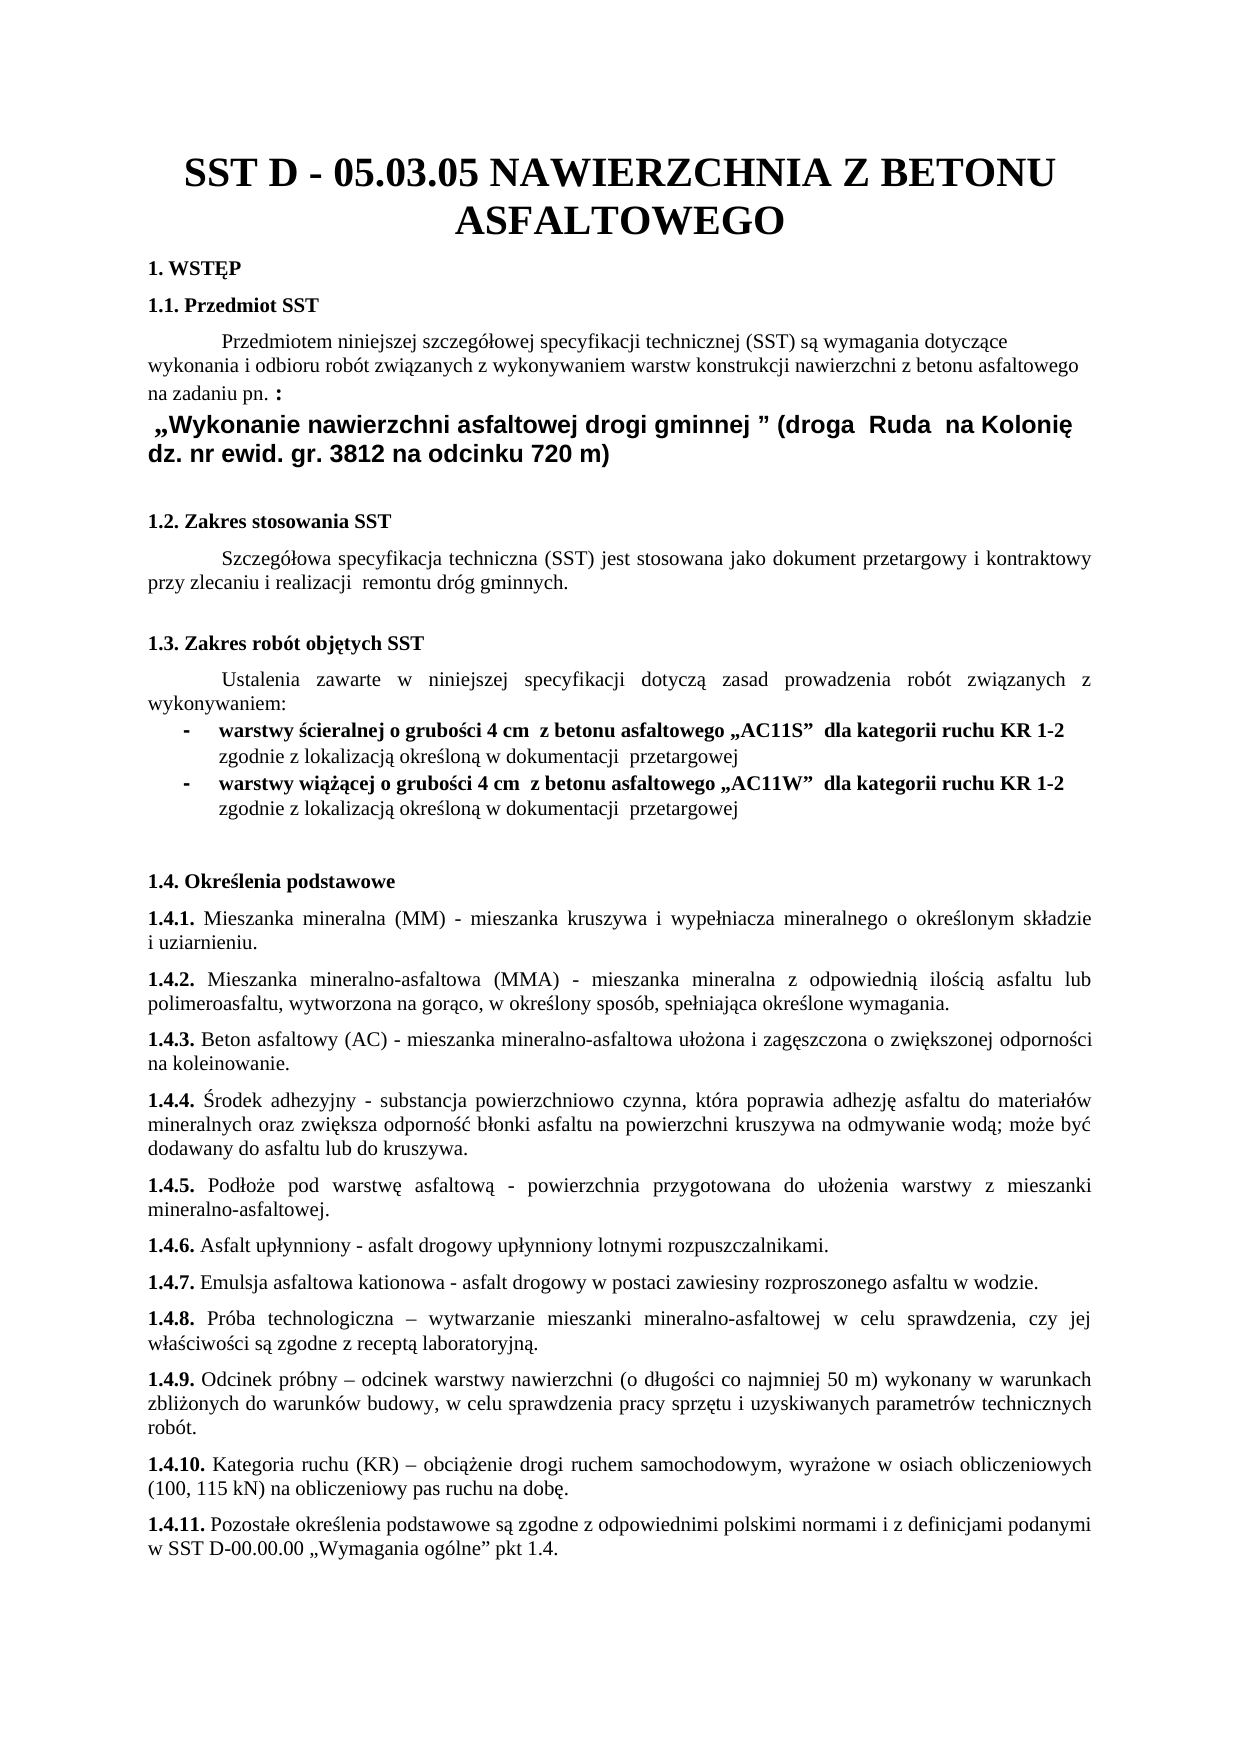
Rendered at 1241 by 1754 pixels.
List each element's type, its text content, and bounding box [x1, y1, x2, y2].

text 1.4.4. Środek adhezyjny - substancja powierzchniowo czynna, która poprawia adhezję asfaltu do materiałów mineralnych oraz zwiększa odporność błonki asfaltu na powierzchni kruszywa na odmywanie wodą; może być dodawany do asfaltu lub do kruszywa. [148, 1088, 1093, 1160]
text SST D - 05.03.05 NAWIERZCHNIA Z BETONU ASFALTOWEGO [148, 148, 1093, 243]
text 1.4.9. Odcinek próbny – odcinek warstwy nawierzchni (o długości co najmniej ) wykonany w warunkach zbliżonych do warunków budowy, w celu sprawdzenia pracy sprzętu i uzyskiwanych parametrów technicznych robót. [148, 1367, 1093, 1439]
text 1.4.3. Beton asfaltowy (AC) - mieszanka mineralno-asfaltowa ułożona i zagęszczona o zwiększonej odporności na koleinowanie. [148, 1027, 1093, 1075]
text Przedmiotem niniejszej szczegółowej specyfikacji technicznej (SST) są wymagania dotyczące wykonania i odbioru robót związanych z wykonywaniem warstw konstrukcji nawierzchni z betonu asfaltowego na zadaniu pn. : [148, 329, 1093, 406]
text „Wykonanie nawierzchni asfaltowej drogi gminnej ” (droga Ruda na Kolonię dz. nr ewid. gr. 3812 na odcinku 720 m) [148, 406, 1093, 468]
subtitle 1. WSTĘP [148, 256, 1093, 280]
subtitle 1.3. Zakres robót objętych SST [148, 631, 1093, 655]
text 1.4.1. Mieszanka mineralna (MM) - mieszanka kruszywa i wypełniacza mineralnego o określonym składzie i uziarnieniu. [148, 906, 1093, 954]
subtitle 1.2. Zakres stosowania SST [148, 509, 1093, 533]
text Ustalenia zawarte w niniejszej specyfikacji dotyczą zasad prowadzenia robót związanych z wykonywaniem: [148, 667, 1093, 715]
subtitle 1.1. Przedmiot SST [148, 292, 1093, 317]
text 1.4.5. Podłoże pod warstwę asfaltową - powierzchnia przygotowana do ułożenia warstwy z mieszanki mineralno-asfaltowej. [148, 1173, 1093, 1221]
text 1.4.11. Pozostałe określenia podstawowe są zgodne z odpowiednimi polskimi normami i z definicjami podanymi w SST D-00.00.00 „Wymagania ogólne” pkt 1.4. [148, 1512, 1093, 1560]
text 1.4.2. Mieszanka mineralno-asfaltowa (MMA) - mieszanka mineralna z odpowiednią ilością asfaltu lub polimeroasfaltu, wytworzona na gorąco, w określony sposób, spełniająca określone wymagania. [148, 967, 1093, 1015]
text 1.4.8. Próba technologiczna – wytwarzanie mieszanki mineralno-asfaltowej w celu sprawdzenia, czy jej właściwości są zgodne z receptą laboratoryjną. [148, 1306, 1093, 1354]
text 1.4.6. Asfalt upłynniony - asfalt drogowy upłynniony lotnymi rozpuszczalnikami. [148, 1233, 1093, 1257]
subtitle 1.4. Określenia podstawowe [148, 869, 1093, 893]
text 1.4.7. Emulsja asfaltowa kationowa - asfalt drogowy w postaci zawiesiny rozproszonego asfaltu w wodzie. [148, 1270, 1093, 1294]
text 1.4.10. Kategoria ruchu (KR) – obciążenie drogi ruchem samochodowym, wyrażone w osiach obliczeniowych (100, 115 kN) na obliczeniowy pas ruchu na dobę. [148, 1452, 1093, 1500]
text Szczegółowa specyfikacja techniczna (SST) jest stosowana jako dokument przetargowy i kontraktowy przy zlecaniu i realizacji remontu dróg gminnych. [148, 546, 1093, 594]
list warstwy ścieralnej o grubości 4 cm z betonu asfaltowego „AC11S” dla kategorii ruchu KR 1-2 zgodnie z lokalizacją określoną w dokumentacji przetargowej [183, 715, 1093, 768]
list warstwy wiążącej o grubości 4 cm z betonu asfaltowego „AC11W” dla kategorii ruchu KR 1-2 zgodnie z lokalizacją określoną w dokumentacji przetargowej [183, 768, 1093, 820]
